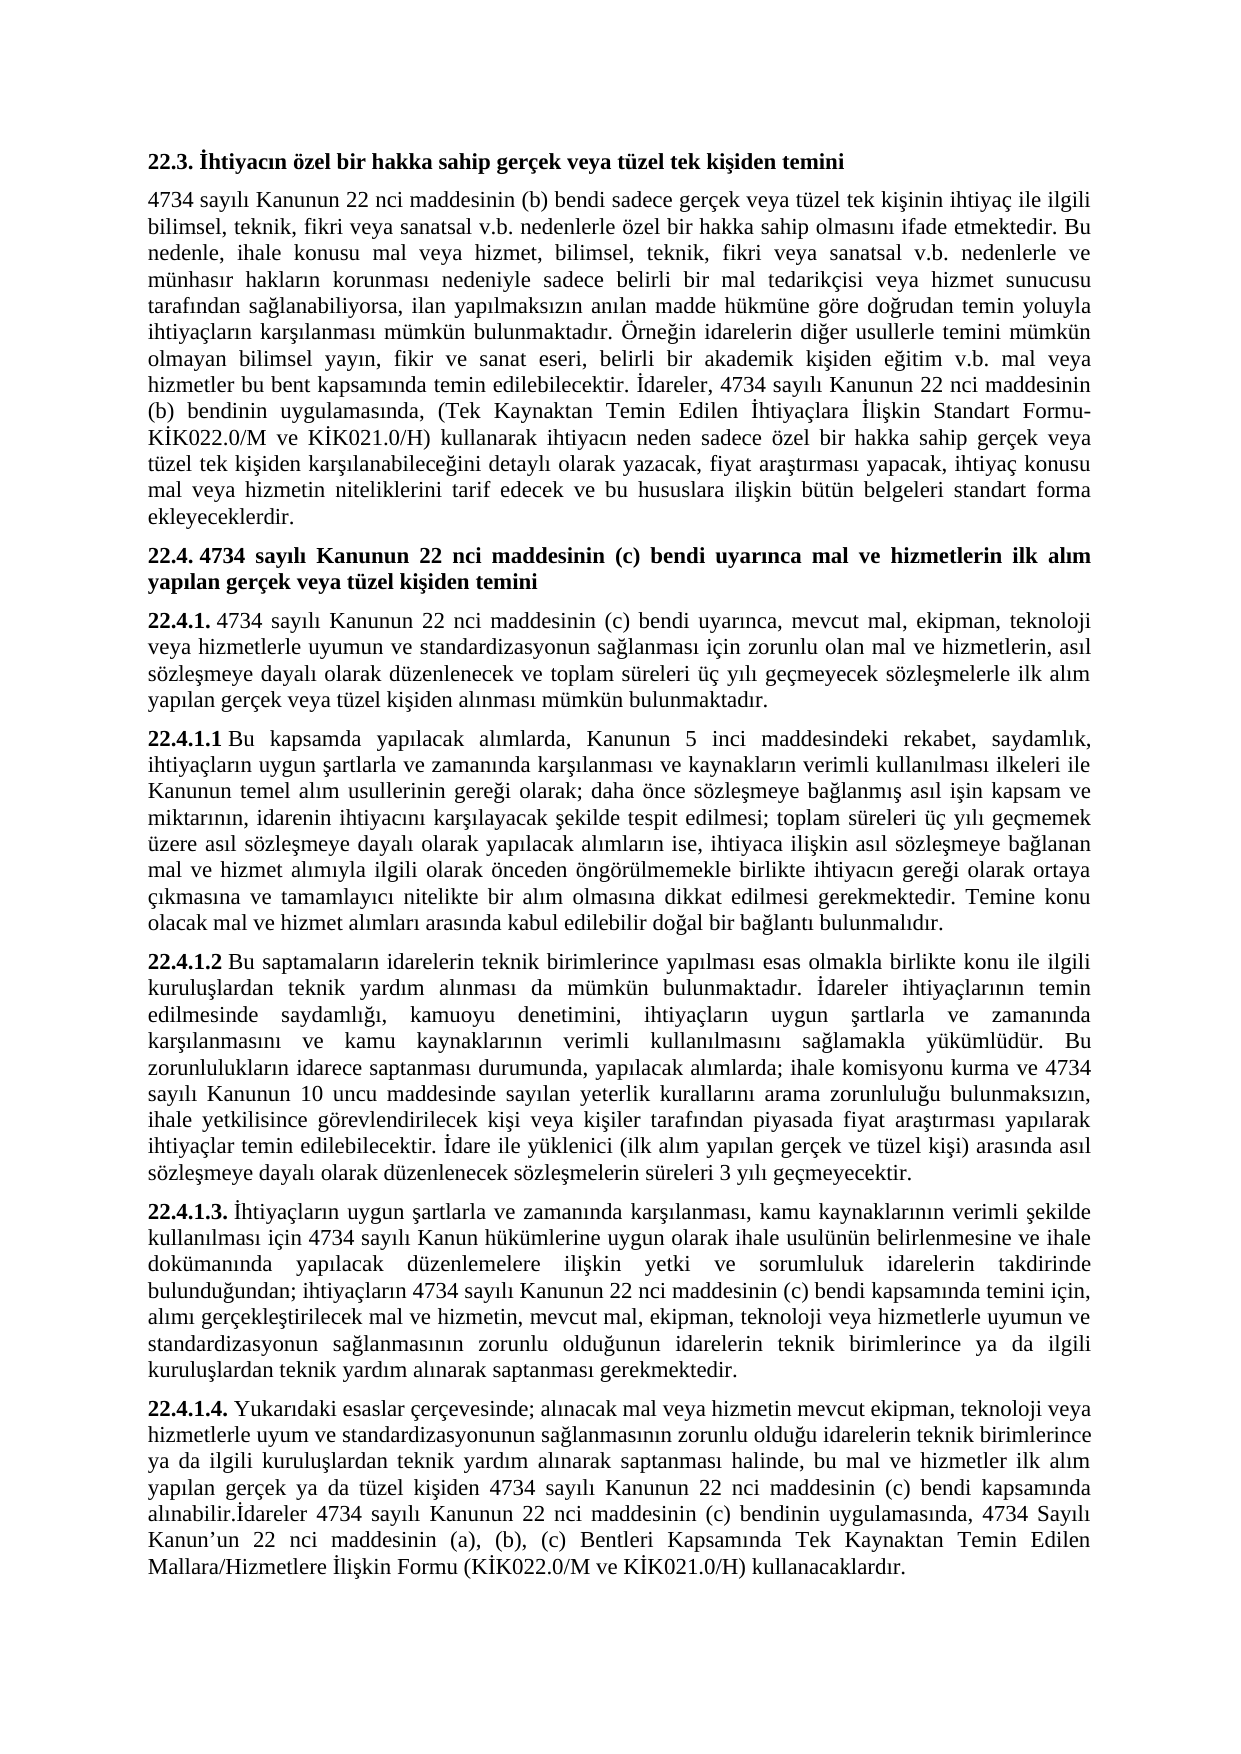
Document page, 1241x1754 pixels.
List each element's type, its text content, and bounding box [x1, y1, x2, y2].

text 22.3. İhtiyacın özel bir hakka sahip gerçek veya tüzel tek kişiden temini [148, 148, 1092, 174]
text 22.4. 4734 sayılı Kanunun 22 nci maddesinin (c) bendi uyarınca mal ve hizmetlerin ilk alım yapılan gerçek veya tüzel kişiden temini [148, 542, 1092, 594]
text 4734 sayılı Kanunun 22 nci maddesinin (b) bendi sadece gerçek veya tüzel tek kişinin ihtiyaç ile ilgili bilimsel, teknik, fikri veya sanatsal v.b. nedenlerle özel bir hakka sahip olmasını ifade etmektedir. Bu nedenle, ihale konusu mal veya hizmet, bilimsel, teknik, fikri veya sanatsal v.b. nedenlerle ve münhasır hakların korunması nedeniyle sadece belirli bir mal tedarikçisi veya hizmet sunucusu tarafından sağlanabiliyorsa, ilan yapılmaksızın anılan madde hükmüne göre doğrudan temin yoluyla ihtiyaçların karşılanması mümkün bulunmaktadır. Örneğin idarelerin diğer usullerle temini mümkün olmayan bilimsel yayın, fikir ve sanat eseri, belirli bir akademik kişiden eğitim v.b. mal veya hizmetler bu bent kapsamında temin edilebilecektir. İdareler, 4734 sayılı Kanunun 22 nci maddesinin (b) bendinin uygulamasında, (Tek Kaynaktan Temin Edilen İhtiyaçlara İlişkin Standart Formu-KİK022.0/M ve KİK021.0/H) kullanarak ihtiyacın neden sadece özel bir hakka sahip gerçek veya tüzel tek kişiden karşılanabileceğini detaylı olarak yazacak, fiyat araştırması yapacak, ihtiyaç konusu mal veya hizmetin niteliklerini tarif edecek ve bu hususlara ilişkin bütün belgeleri standart forma ekleyeceklerdir. [148, 187, 1092, 529]
text 22.4.1.3. İhtiyaçların uygun şartlarla ve zamanında karşılanması, kamu kaynaklarının verimli şekilde kullanılması için 4734 sayılı Kanun hükümlerine uygun olarak ihale usulünün belirlenmesine ve ihale dokümanında yapılacak düzenlemelere ilişkin yetki ve sorumluluk idarelerin takdirinde bulunduğundan; ihtiyaçların 4734 sayılı Kanunun 22 nci maddesinin (c) bendi kapsamında temini için, alımı gerçekleştirilecek mal ve hizmetin, mevcut mal, ekipman, teknoloji veya hizmetlerle uyumun ve standardizasyonun sağlanmasının zorunlu olduğunun idarelerin teknik birimlerince ya da ilgili kuruluşlardan teknik yardım alınarak saptanması gerekmektedir. [148, 1198, 1092, 1382]
text 22.4.1.2 Bu saptamaların idarelerin teknik birimlerince yapılması esas olmakla birlikte konu ile ilgili kuruluşlardan teknik yardım alınması da mümkün bulunmaktadır. İdareler ihtiyaçlarının temin edilmesinde saydamlığı, kamuoyu denetimini, ihtiyaçların uygun şartlarla ve zamanında karşılanmasını ve kamu kaynaklarının verimli kullanılmasını sağlamakla yükümlüdür. Bu zorunlulukların idarece saptanması durumunda, yapılacak alımlarda; ihale komisyonu kurma ve 4734 sayılı Kanunun 10 uncu maddesinde sayılan yeterlik kurallarını arama zorunluluğu bulunmaksızın, ihale yetkilisince görevlendirilecek kişi veya kişiler tarafından piyasada fiyat araştırması yapılarak ihtiyaçlar temin edilebilecektir. İdare ile yüklenici (ilk alım yapılan gerçek ve tüzel kişi) arasında asıl sözleşmeye dayalı olarak düzenlenecek sözleşmelerin süreleri 3 yılı geçmeyecektir. [148, 948, 1092, 1185]
text 22.4.1.4. Yukarıdaki esaslar çerçevesinde; alınacak mal veya hizmetin mevcut ekipman, teknoloji veya hizmetlerle uyum ve standardizasyonunun sağlanmasının zorunlu olduğu idarelerin teknik birimlerince ya da ilgili kuruluşlardan teknik yardım alınarak saptanması halinde, bu mal ve hizmetler ilk alım yapılan gerçek ya da tüzel kişiden 4734 sayılı Kanunun 22 nci maddesinin (c) bendi kapsamında alınabilir.İdareler 4734 sayılı Kanunun 22 nci maddesinin (c) bendinin uygulamasında, 4734 Sayılı Kanun’un 22 nci maddesinin (a), (b), (c) Bentleri Kapsamında Tek Kaynaktan Temin Edilen Mallara/Hizmetlere İlişkin Formu (KİK022.0/M ve KİK021.0/H) kullanacaklardır. [148, 1395, 1092, 1579]
text 22.4.1. 4734 sayılı Kanunun 22 nci maddesinin (c) bendi uyarınca, mevcut mal, ekipman, teknoloji veya hizmetlerle uyumun ve standardizasyonun sağlanması için zorunlu olan mal ve hizmetlerin, asıl sözleşmeye dayalı olarak düzenlenecek ve toplam süreleri üç yılı geçmeyecek sözleşmelerle ilk alım yapılan gerçek veya tüzel kişiden alınması mümkün bulunmaktadır. [148, 607, 1092, 712]
text 22.4.1.1 Bu kapsamda yapılacak alımlarda, Kanunun 5 inci maddesindeki rekabet, saydamlık, ihtiyaçların uygun şartlarla ve zamanında karşılanması ve kaynakların verimli kullanılması ilkeleri ile Kanunun temel alım usullerinin gereği olarak; daha önce sözleşmeye bağlanmış asıl işin kapsam ve miktarının, idarenin ihtiyacını karşılayacak şekilde tespit edilmesi; toplam süreleri üç yılı geçmemek üzere asıl sözleşmeye dayalı olarak yapılacak alımların ise, ihtiyaca ilişkin asıl sözleşmeye bağlanan mal ve hizmet alımıyla ilgili olarak önceden öngörülmemekle birlikte ihtiyacın gereği olarak ortaya çıkmasına ve tamamlayıcı nitelikte bir alım olmasına dikkat edilmesi gerekmektedir. Temine konu olacak mal ve hizmet alımları arasında kabul edilebilir doğal bir bağlantı bulunmalıdır. [148, 725, 1092, 936]
